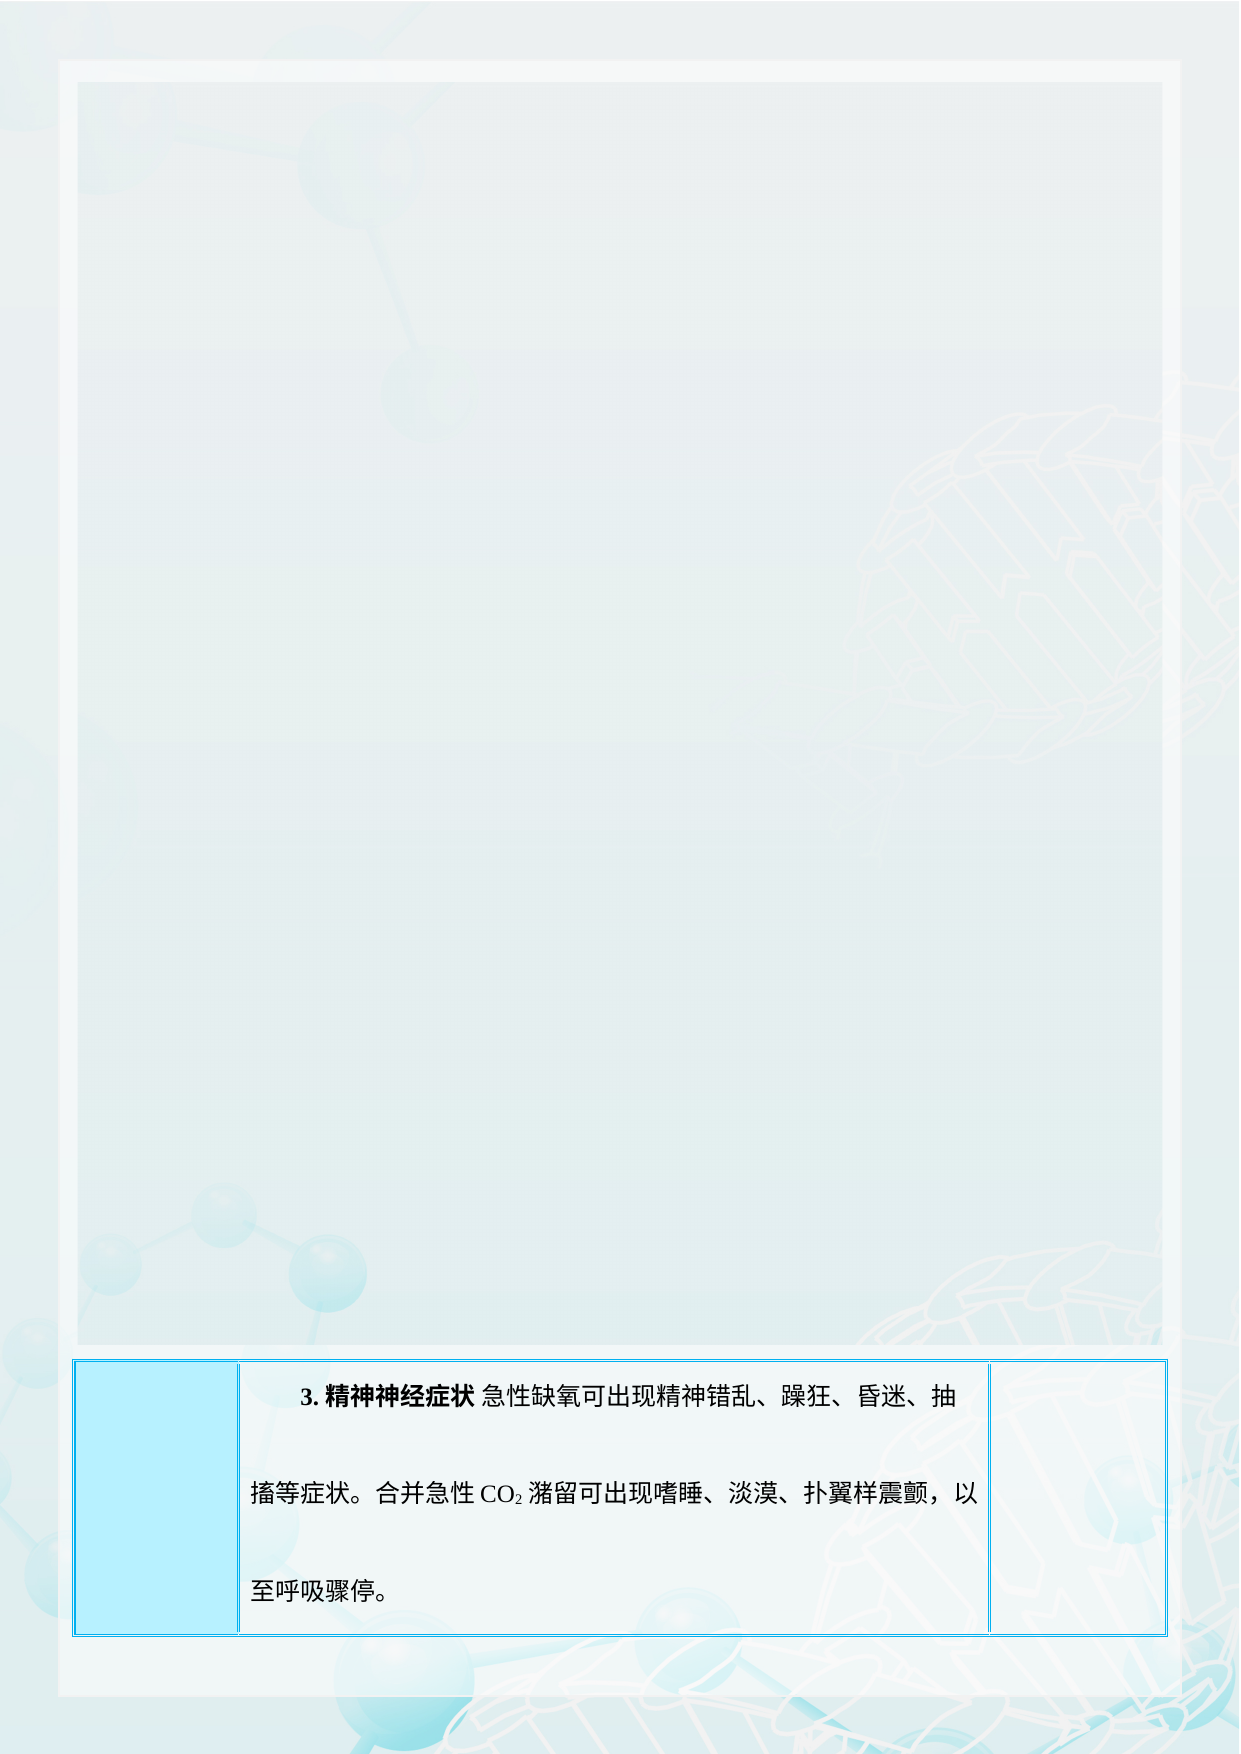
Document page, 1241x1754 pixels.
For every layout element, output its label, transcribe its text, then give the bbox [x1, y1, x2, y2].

table_cell 通过教师讲解，了解十三种常见症状的基本理论知识。 [990, 1362, 1165, 1634]
picture [0, 1, 1240, 1754]
table_cell 知识讲解 （40min） [76, 1360, 239, 1634]
